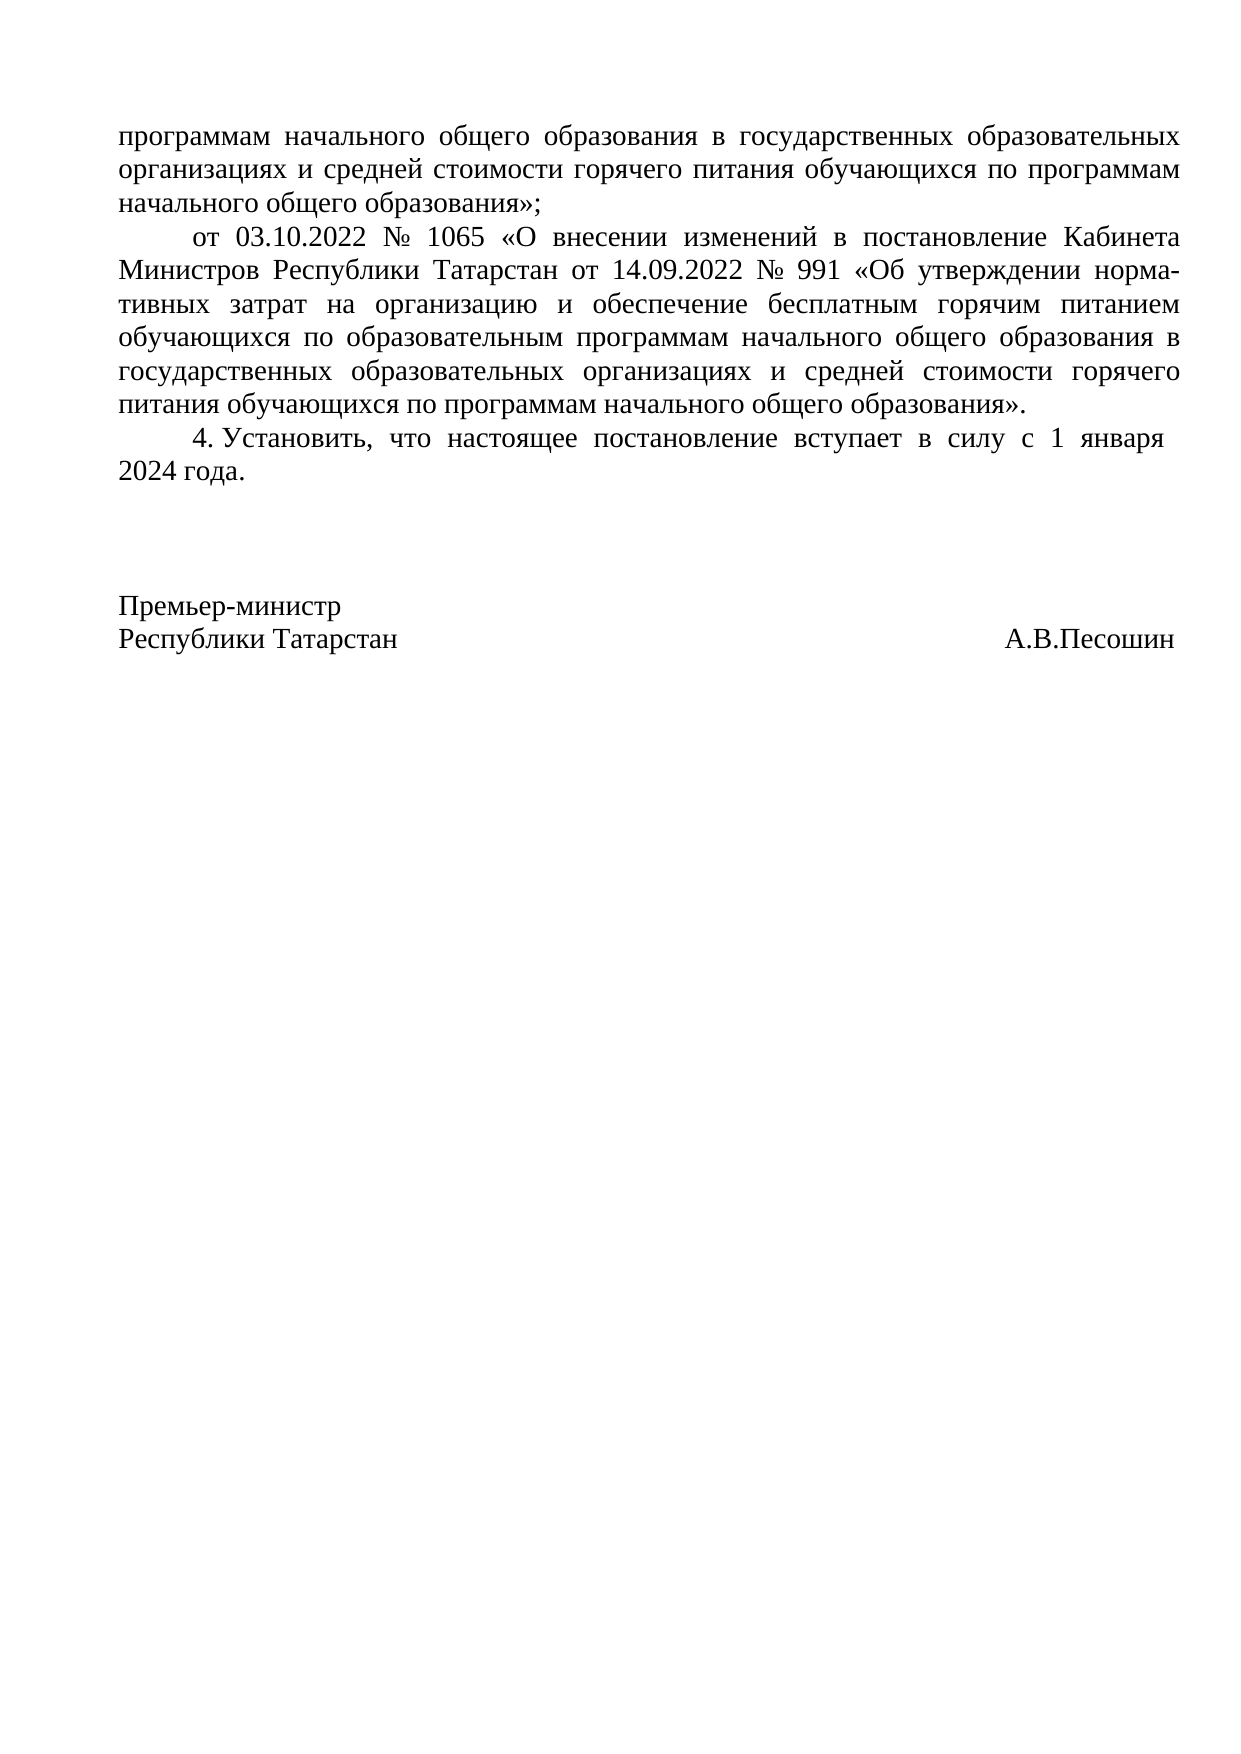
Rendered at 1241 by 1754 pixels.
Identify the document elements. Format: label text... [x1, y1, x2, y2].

text от 03.10.2022 № 1065 «О внесении изменений в постановление Кабинета Министров Республики Татарстан от 14.09.2022 № 991 «Об утверждении норма-тивных затрат на организацию и обеспечение бесплатным горячим питанием обучающихся по образовательным программам начального общего образования в государственных образовательных организациях и средней стоимости горячего питания обучающихся по программам начального общего образования». [118, 219, 1181, 420]
text Премьер-министр [118, 588, 1181, 621]
text Республики Татарстан А.В.Песошин [118, 621, 1181, 655]
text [118, 118, 1181, 219]
text 4. Установить, что настоящее постановление вступает в силу с 1 января 2024 года. [118, 420, 1181, 487]
